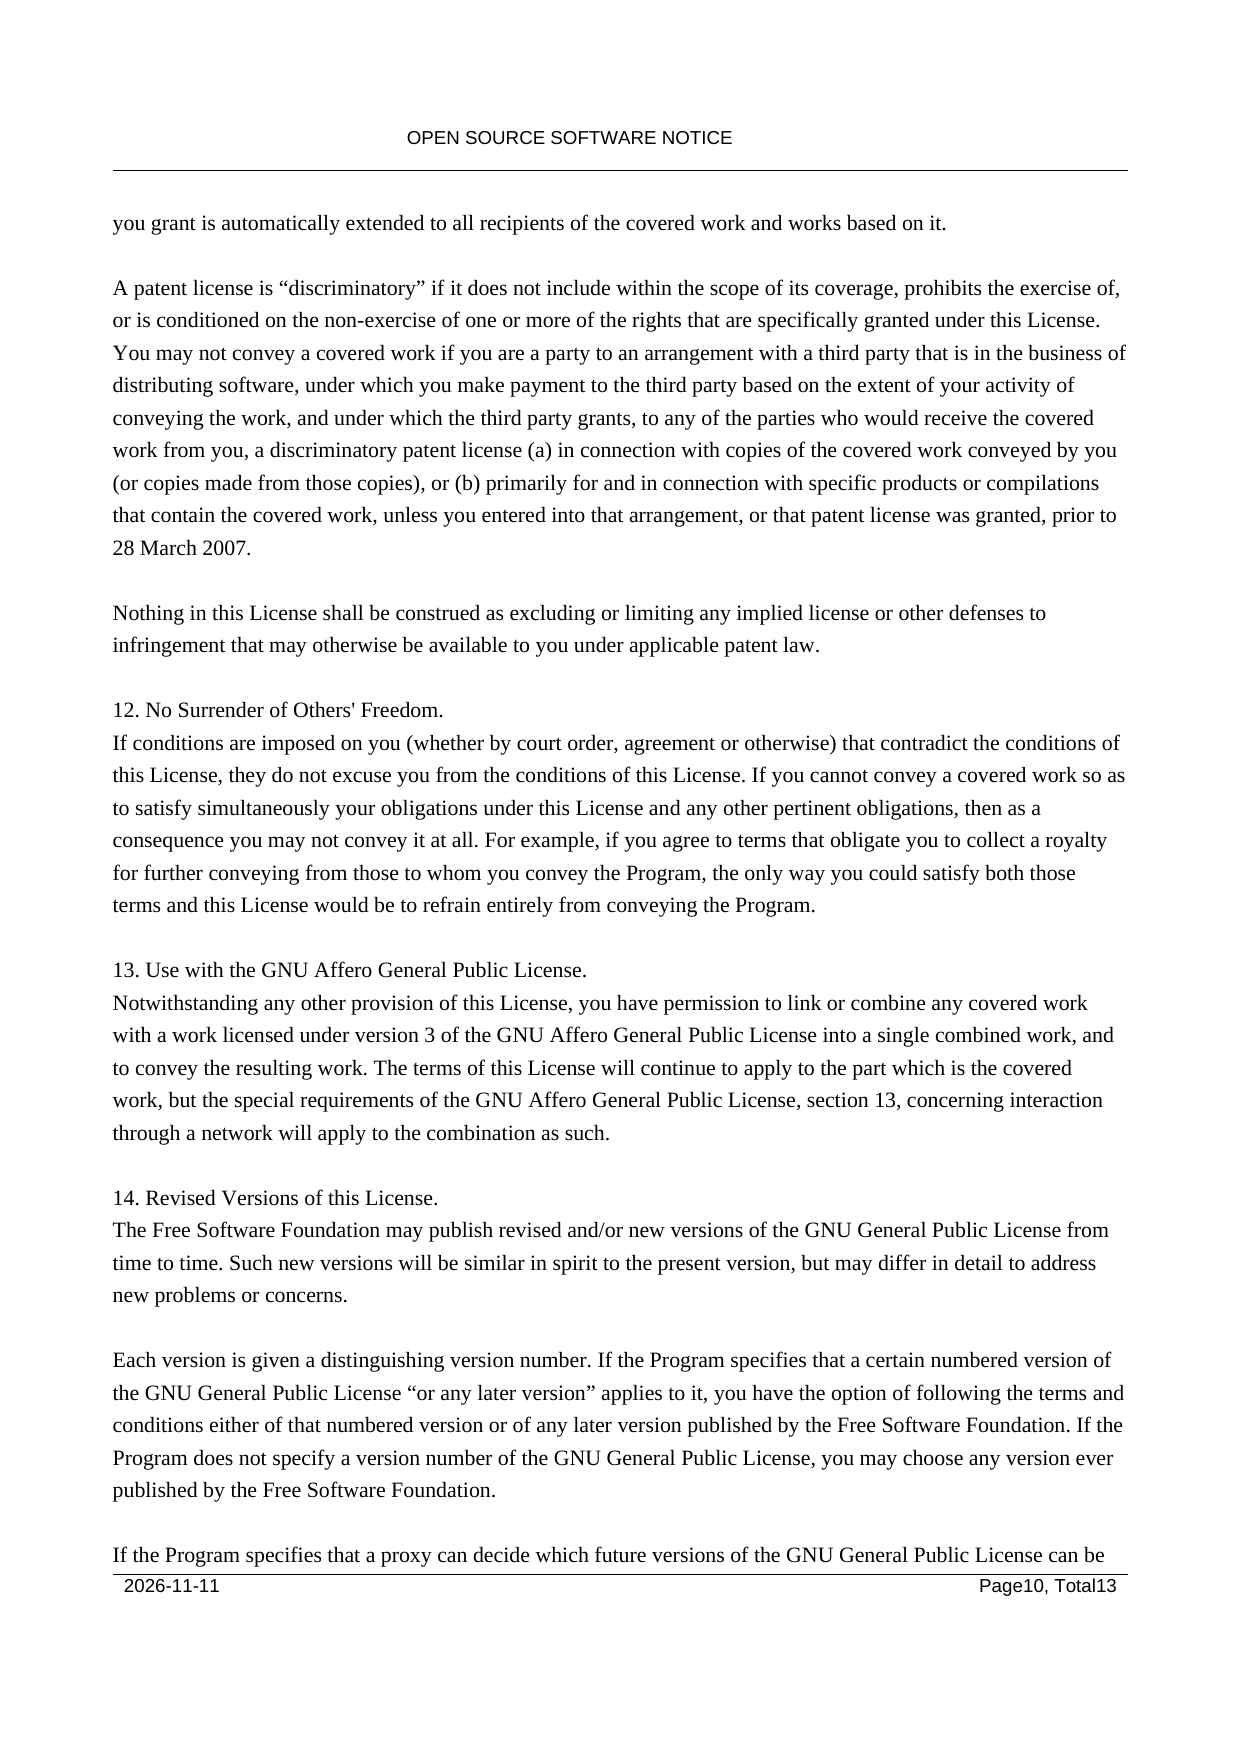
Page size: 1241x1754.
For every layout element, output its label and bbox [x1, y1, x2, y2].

text [112, 206, 1128, 1571]
